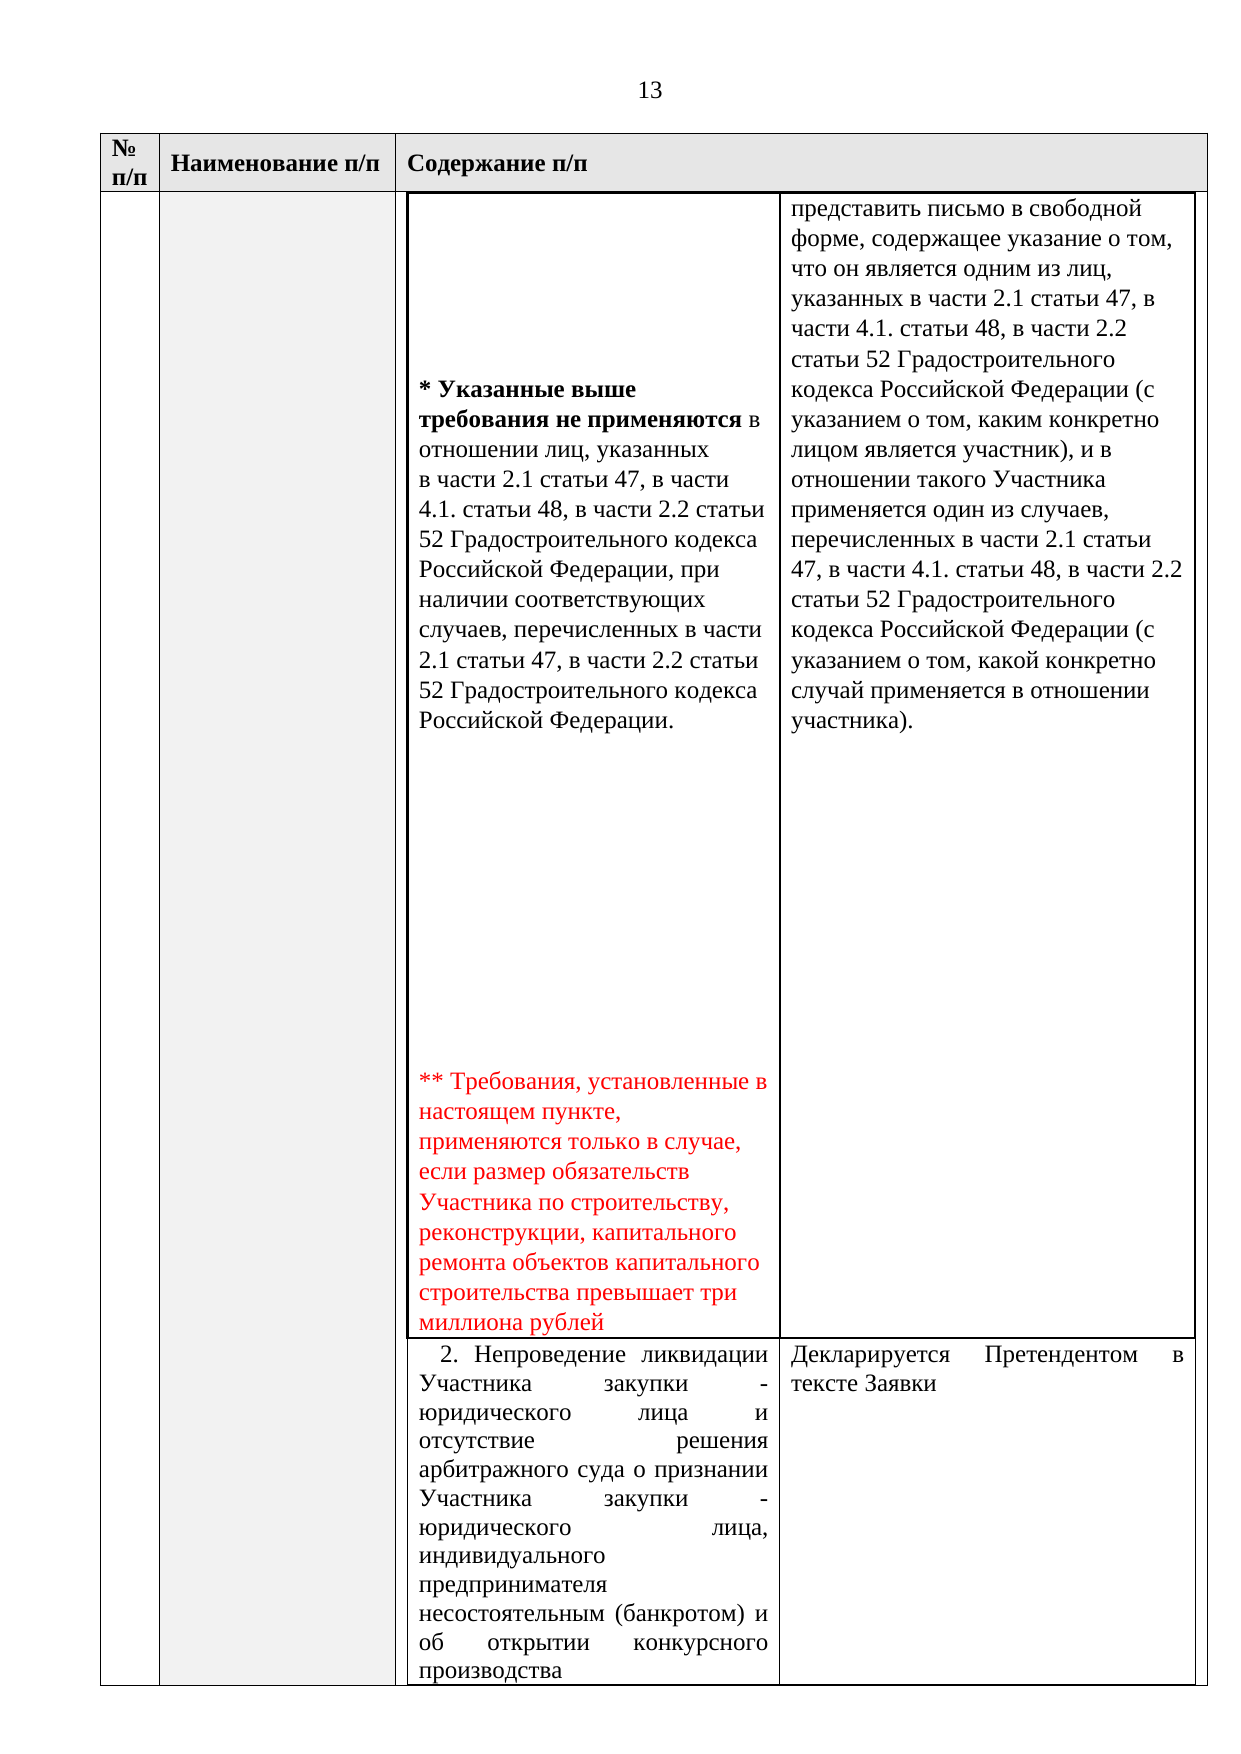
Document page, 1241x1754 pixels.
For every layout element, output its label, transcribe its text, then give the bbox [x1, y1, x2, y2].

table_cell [1196, 192, 1207, 1685]
table_header Содержание п/п [396, 134, 1207, 191]
table_cell [101, 192, 159, 1685]
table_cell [396, 192, 407, 1685]
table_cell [409, 194, 779, 1337]
table_header № п/п [101, 134, 159, 191]
table_header Наименование п/п [160, 134, 395, 191]
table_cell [780, 1339, 1195, 1684]
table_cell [781, 194, 1194, 1337]
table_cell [160, 192, 395, 1685]
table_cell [408, 1339, 779, 1684]
